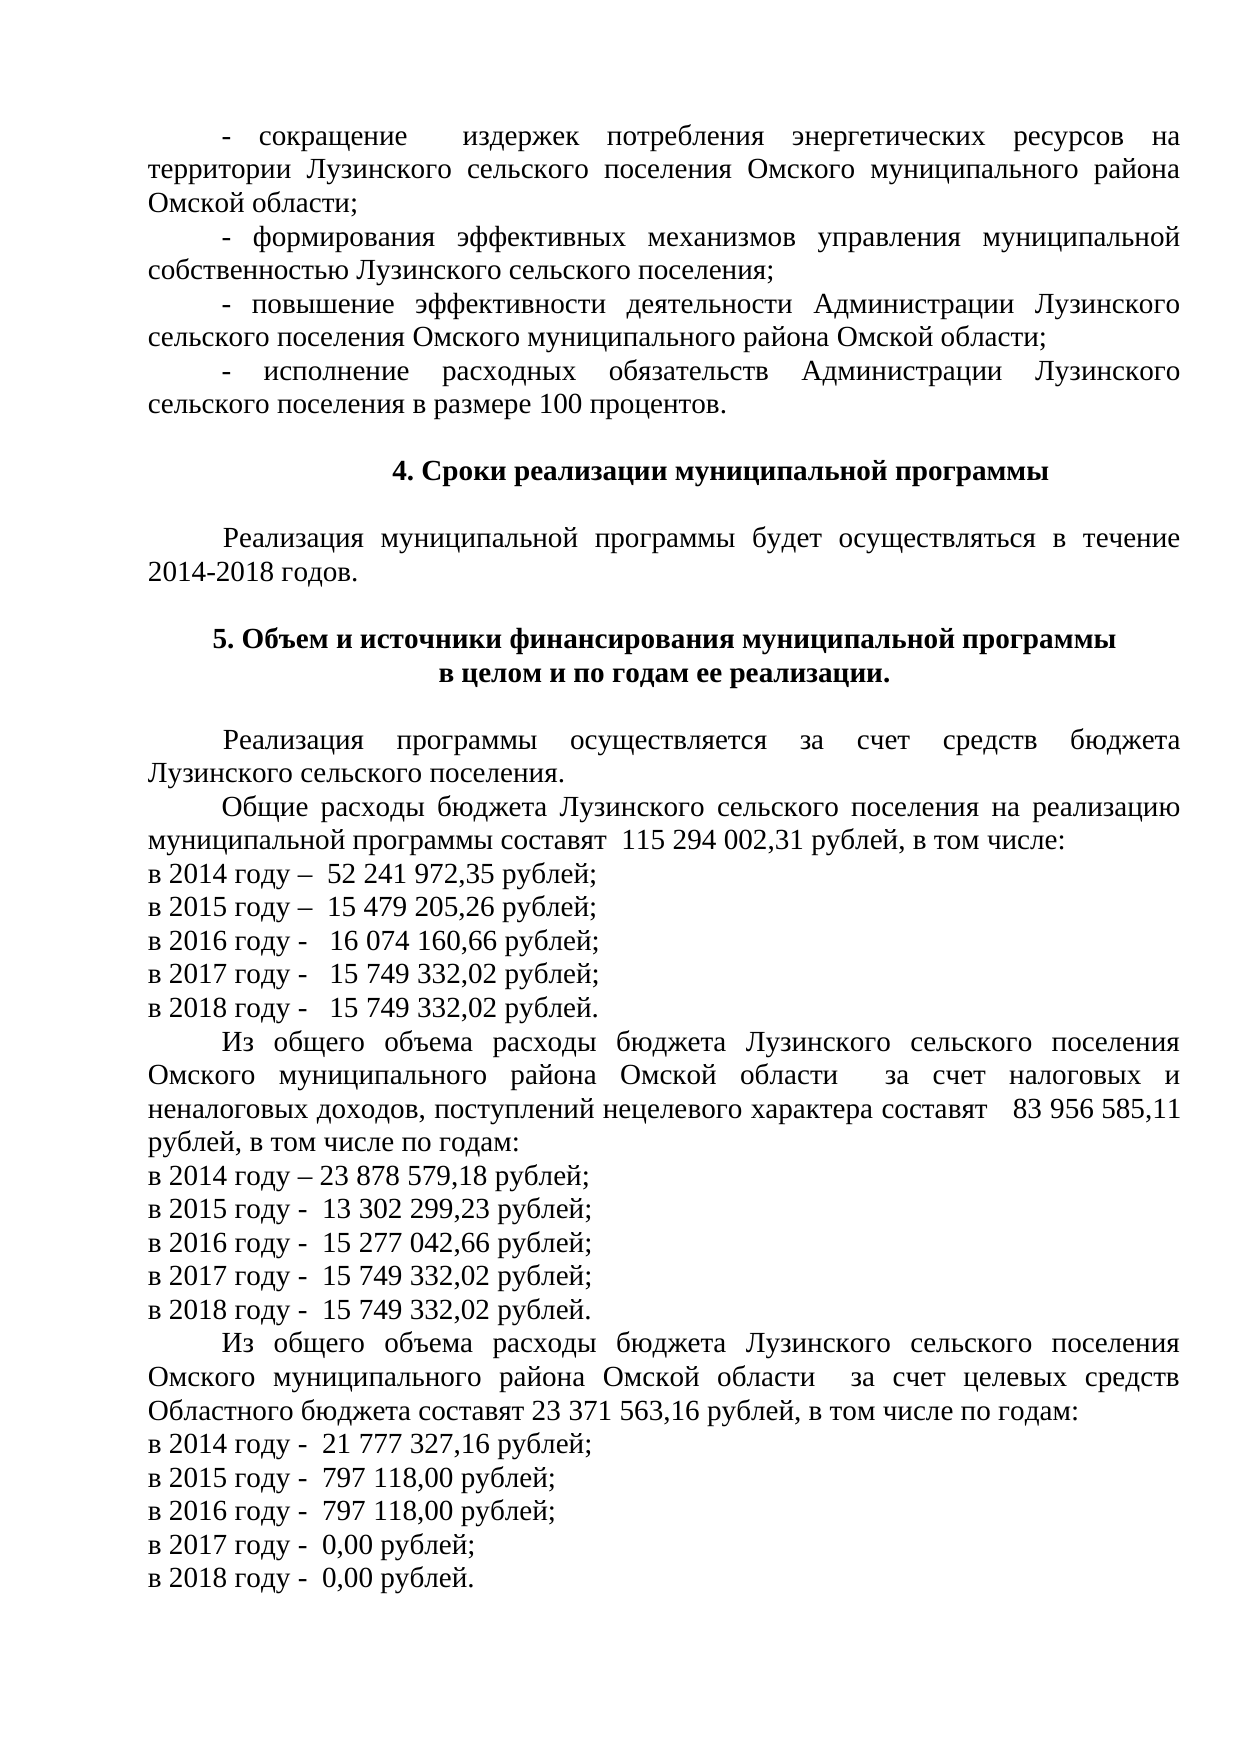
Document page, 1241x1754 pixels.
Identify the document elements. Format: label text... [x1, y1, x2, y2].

text в 2014 году – 23 878 579,18 рублей; [148, 1158, 1181, 1191]
text в 2018 году - 0,00 рублей. [148, 1560, 1181, 1594]
text в 2016 году - 16 074 160,66 рублей; [148, 923, 1181, 957]
text в 2018 году - 15 749 332,02 рублей. [148, 990, 1181, 1024]
text в 2016 году - 15 277 042,66 рублей; [148, 1225, 1181, 1258]
text Из общего объема расходы бюджета Лузинского сельского поселения Омского муниципального района Омской области за счет целевых средств Областного бюджета составят 23 371 563,16 рублей, в том числе по годам: [148, 1326, 1181, 1426]
text - формирования эффективных механизмов управления муниципальной собственностью Лузинского сельского поселения; [148, 219, 1181, 286]
text 5. Объем и источники финансирования муниципальной программы [148, 621, 1181, 655]
text Из общего объема расходы бюджета Лузинского сельского поселения Омского муниципального района Омской области за счет налоговых и неналоговых доходов, поступлений нецелевого характера составят 83 956 585,11 рублей, в том числе по годам: [148, 1024, 1181, 1158]
text в 2017 году - 0,00 рублей; [148, 1527, 1181, 1560]
text в 2017 году - 15 749 332,02 рублей; [148, 957, 1181, 990]
text Реализация программы осуществляется за счет средств бюджета Лузинского сельского поселения. [148, 722, 1181, 789]
text - повышение эффективности деятельности Администрации Лузинского сельского поселения Омского муниципального района Омской области; [148, 286, 1181, 353]
text в 2015 году - 13 302 299,23 рублей; [148, 1191, 1181, 1225]
text в 2015 году - 797 118,00 рублей; [148, 1460, 1181, 1493]
text в 2015 году – 15 479 205,26 рублей; [148, 889, 1181, 923]
text в 2017 году - 15 749 332,02 рублей; [148, 1258, 1181, 1292]
text в 2016 году - 797 118,00 рублей; [148, 1493, 1181, 1527]
text в 2018 году - 15 749 332,02 рублей. [148, 1292, 1181, 1326]
text в целом и по годам ее реализации. [148, 655, 1181, 688]
text - исполнение расходных обязательств Администрации Лузинского сельского поселения в размере 100 процентов. [148, 353, 1181, 420]
text Реализация муниципальной программы будет осуществляться в течение 2014-2018 годов. [148, 521, 1181, 588]
text в 2014 году – 52 241 972,35 рублей; [148, 856, 1181, 889]
text - сокращение издержек потребления энергетических ресурсов на территории Лузинского сельского поселения Омского муниципального района Омской области; [148, 118, 1181, 219]
text в 2014 году - 21 777 327,16 рублей; [148, 1426, 1181, 1460]
text Общие расходы бюджета Лузинского сельского поселения на реализацию муниципальной программы составят 115 294 002,31 рублей, в том числе: [148, 789, 1181, 856]
text 4. Сроки реализации муниципальной программы [260, 453, 1181, 487]
